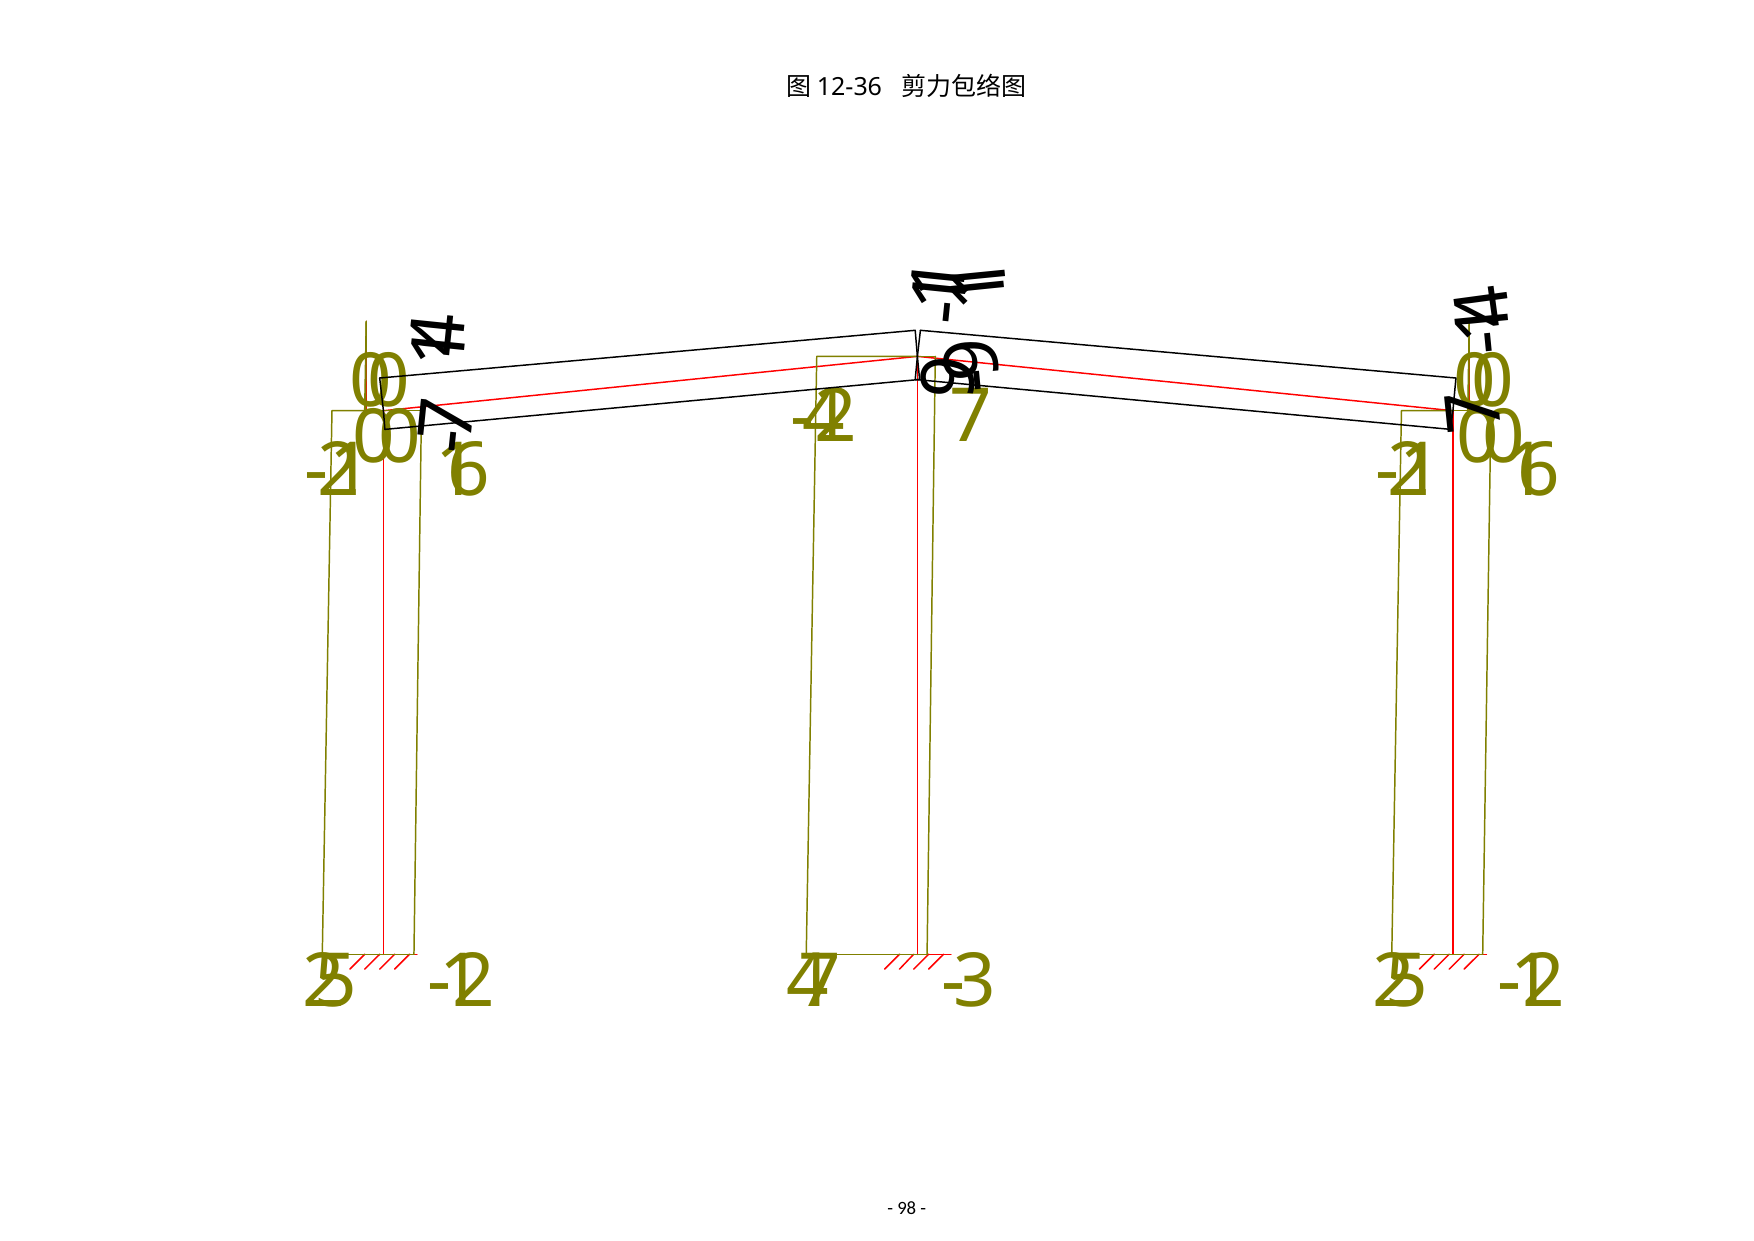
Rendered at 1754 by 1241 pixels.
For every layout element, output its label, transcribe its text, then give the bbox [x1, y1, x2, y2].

text 图12-36 剪力包络图 [148, 61, 1665, 108]
